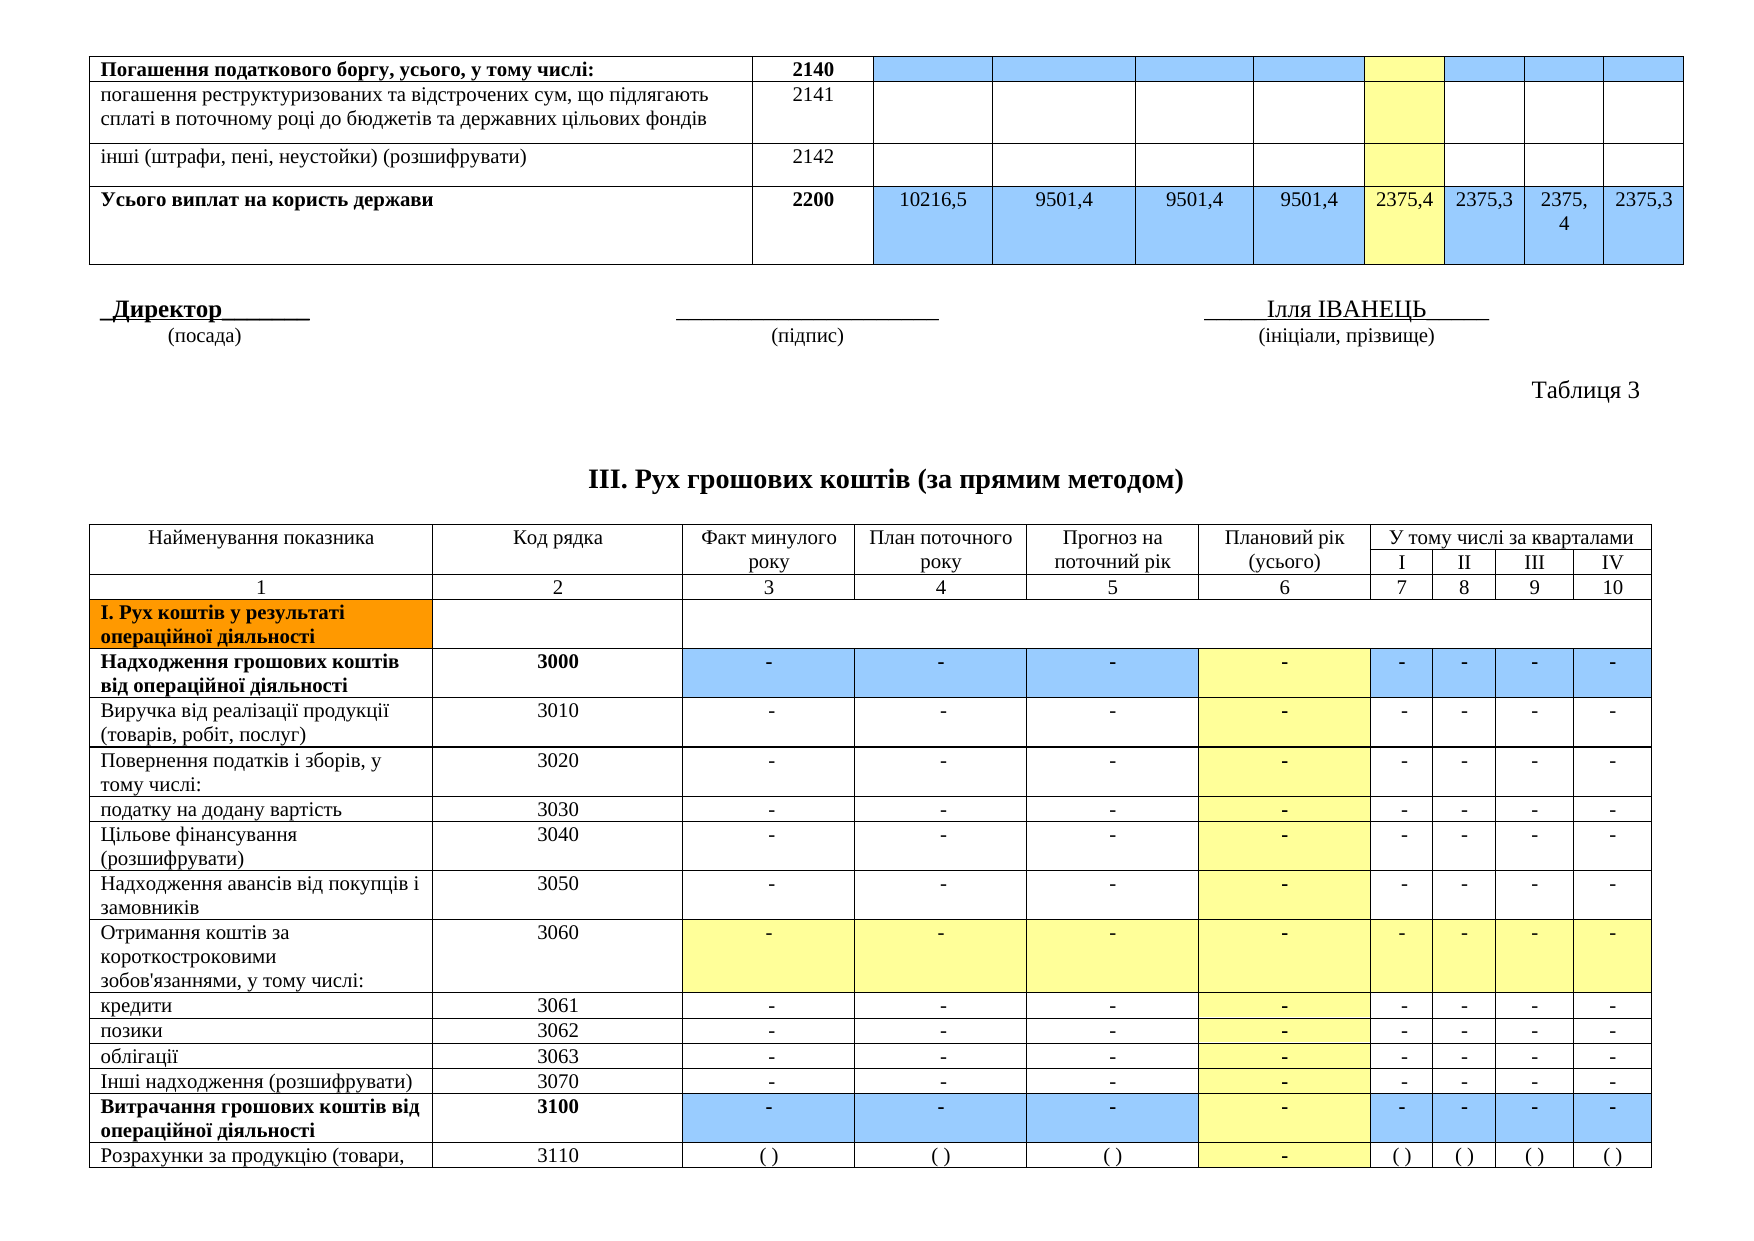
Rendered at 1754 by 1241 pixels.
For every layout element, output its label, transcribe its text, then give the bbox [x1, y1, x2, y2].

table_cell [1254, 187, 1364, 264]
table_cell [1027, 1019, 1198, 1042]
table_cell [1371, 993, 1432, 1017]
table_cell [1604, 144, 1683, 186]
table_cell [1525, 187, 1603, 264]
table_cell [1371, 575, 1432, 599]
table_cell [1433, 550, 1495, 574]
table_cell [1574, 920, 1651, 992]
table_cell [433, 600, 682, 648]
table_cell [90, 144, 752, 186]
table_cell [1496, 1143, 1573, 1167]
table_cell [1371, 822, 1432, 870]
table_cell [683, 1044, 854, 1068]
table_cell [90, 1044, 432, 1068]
table_cell 2140 [753, 57, 873, 81]
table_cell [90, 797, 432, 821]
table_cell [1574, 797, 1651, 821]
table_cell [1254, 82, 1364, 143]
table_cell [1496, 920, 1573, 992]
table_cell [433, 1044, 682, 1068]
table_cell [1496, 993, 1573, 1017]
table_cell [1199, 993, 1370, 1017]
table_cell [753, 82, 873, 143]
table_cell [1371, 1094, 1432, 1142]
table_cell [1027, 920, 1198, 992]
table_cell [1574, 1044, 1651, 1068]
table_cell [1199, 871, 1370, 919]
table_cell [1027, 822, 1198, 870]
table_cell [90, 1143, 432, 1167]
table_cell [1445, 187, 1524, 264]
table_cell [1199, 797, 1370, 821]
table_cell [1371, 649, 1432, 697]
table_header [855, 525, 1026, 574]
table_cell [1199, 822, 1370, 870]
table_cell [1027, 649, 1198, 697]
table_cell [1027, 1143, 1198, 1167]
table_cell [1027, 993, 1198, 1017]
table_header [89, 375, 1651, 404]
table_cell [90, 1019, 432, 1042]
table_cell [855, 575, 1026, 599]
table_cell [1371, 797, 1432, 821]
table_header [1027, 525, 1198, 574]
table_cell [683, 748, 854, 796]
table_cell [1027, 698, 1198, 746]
subtitle III. Рух грошових коштів (за прямим методом) [89, 462, 1683, 494]
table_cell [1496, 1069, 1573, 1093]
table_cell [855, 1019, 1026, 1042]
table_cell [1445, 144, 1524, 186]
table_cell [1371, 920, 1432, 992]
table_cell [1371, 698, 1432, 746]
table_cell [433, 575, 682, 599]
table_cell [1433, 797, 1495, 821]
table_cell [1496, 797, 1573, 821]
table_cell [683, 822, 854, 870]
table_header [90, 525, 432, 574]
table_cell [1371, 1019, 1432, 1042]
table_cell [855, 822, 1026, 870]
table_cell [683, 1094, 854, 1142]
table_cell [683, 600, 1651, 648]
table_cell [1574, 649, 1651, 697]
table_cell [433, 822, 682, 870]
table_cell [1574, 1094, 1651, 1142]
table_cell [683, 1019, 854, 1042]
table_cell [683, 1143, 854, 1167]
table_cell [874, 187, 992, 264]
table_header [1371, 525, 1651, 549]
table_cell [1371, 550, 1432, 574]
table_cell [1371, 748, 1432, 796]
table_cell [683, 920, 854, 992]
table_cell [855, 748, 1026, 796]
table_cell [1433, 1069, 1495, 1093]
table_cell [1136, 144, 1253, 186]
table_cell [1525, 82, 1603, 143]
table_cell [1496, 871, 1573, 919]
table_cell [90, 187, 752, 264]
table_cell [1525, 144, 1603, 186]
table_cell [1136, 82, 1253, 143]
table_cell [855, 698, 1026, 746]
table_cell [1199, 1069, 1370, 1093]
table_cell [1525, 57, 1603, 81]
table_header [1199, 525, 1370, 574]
table_cell [1136, 57, 1253, 81]
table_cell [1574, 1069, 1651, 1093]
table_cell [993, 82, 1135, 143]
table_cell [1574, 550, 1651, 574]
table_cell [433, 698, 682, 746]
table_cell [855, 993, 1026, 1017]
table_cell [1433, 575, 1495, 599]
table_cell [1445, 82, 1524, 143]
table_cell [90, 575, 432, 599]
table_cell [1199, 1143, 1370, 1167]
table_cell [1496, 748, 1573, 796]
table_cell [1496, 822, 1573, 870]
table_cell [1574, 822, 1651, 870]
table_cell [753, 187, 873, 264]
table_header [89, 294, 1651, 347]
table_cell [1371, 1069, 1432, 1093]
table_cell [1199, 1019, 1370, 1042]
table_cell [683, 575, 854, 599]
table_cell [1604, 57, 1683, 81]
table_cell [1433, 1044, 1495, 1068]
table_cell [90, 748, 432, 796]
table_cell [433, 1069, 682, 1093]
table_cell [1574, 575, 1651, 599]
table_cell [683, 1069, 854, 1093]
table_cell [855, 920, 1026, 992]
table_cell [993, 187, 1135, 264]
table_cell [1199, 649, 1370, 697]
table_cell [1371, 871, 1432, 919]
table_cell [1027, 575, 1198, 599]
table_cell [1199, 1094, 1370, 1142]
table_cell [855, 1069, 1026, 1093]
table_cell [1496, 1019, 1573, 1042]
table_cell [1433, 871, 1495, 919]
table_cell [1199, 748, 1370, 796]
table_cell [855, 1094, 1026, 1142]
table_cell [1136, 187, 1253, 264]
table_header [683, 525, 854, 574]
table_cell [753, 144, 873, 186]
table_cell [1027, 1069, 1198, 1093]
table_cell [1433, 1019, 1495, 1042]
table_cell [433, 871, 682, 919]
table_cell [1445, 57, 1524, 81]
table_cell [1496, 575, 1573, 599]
table_cell [993, 57, 1135, 81]
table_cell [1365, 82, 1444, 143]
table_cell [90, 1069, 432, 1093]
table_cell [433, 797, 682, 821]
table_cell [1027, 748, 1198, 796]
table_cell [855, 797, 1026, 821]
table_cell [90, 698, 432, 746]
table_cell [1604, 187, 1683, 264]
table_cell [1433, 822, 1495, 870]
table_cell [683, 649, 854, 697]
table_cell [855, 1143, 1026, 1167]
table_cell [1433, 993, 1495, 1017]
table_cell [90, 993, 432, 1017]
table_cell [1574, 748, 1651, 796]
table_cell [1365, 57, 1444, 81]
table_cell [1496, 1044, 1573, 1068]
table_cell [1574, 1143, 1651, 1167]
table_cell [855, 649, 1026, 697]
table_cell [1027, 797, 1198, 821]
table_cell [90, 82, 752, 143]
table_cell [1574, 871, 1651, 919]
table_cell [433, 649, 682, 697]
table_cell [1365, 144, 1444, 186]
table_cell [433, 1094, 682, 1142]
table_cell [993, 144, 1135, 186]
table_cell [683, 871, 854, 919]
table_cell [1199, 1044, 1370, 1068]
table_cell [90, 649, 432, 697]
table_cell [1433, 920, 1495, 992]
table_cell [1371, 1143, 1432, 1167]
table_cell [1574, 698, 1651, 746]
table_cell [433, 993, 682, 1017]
table_cell Погашення податкового боргу, усього, у тому числі: [90, 57, 752, 81]
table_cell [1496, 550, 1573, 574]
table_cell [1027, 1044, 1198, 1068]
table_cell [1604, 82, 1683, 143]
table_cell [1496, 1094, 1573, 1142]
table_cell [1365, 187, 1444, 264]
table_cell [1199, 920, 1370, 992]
table_cell [874, 57, 992, 81]
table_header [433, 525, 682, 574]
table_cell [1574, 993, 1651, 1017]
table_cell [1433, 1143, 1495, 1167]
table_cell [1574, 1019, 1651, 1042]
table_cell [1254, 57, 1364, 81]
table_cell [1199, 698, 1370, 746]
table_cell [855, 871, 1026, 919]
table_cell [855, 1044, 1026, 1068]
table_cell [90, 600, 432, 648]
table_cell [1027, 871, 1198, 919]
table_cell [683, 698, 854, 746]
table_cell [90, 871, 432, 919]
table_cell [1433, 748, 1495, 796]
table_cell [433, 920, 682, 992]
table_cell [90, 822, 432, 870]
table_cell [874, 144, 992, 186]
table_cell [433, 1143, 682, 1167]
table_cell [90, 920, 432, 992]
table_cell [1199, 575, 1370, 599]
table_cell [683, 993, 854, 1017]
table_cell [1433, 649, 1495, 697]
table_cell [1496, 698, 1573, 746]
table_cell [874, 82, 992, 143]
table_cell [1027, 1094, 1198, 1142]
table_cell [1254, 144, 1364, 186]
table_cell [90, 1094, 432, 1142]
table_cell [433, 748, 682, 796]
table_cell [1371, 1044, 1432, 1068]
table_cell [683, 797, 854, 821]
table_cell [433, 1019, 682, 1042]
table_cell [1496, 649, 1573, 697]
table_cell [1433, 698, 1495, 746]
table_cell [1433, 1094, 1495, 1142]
